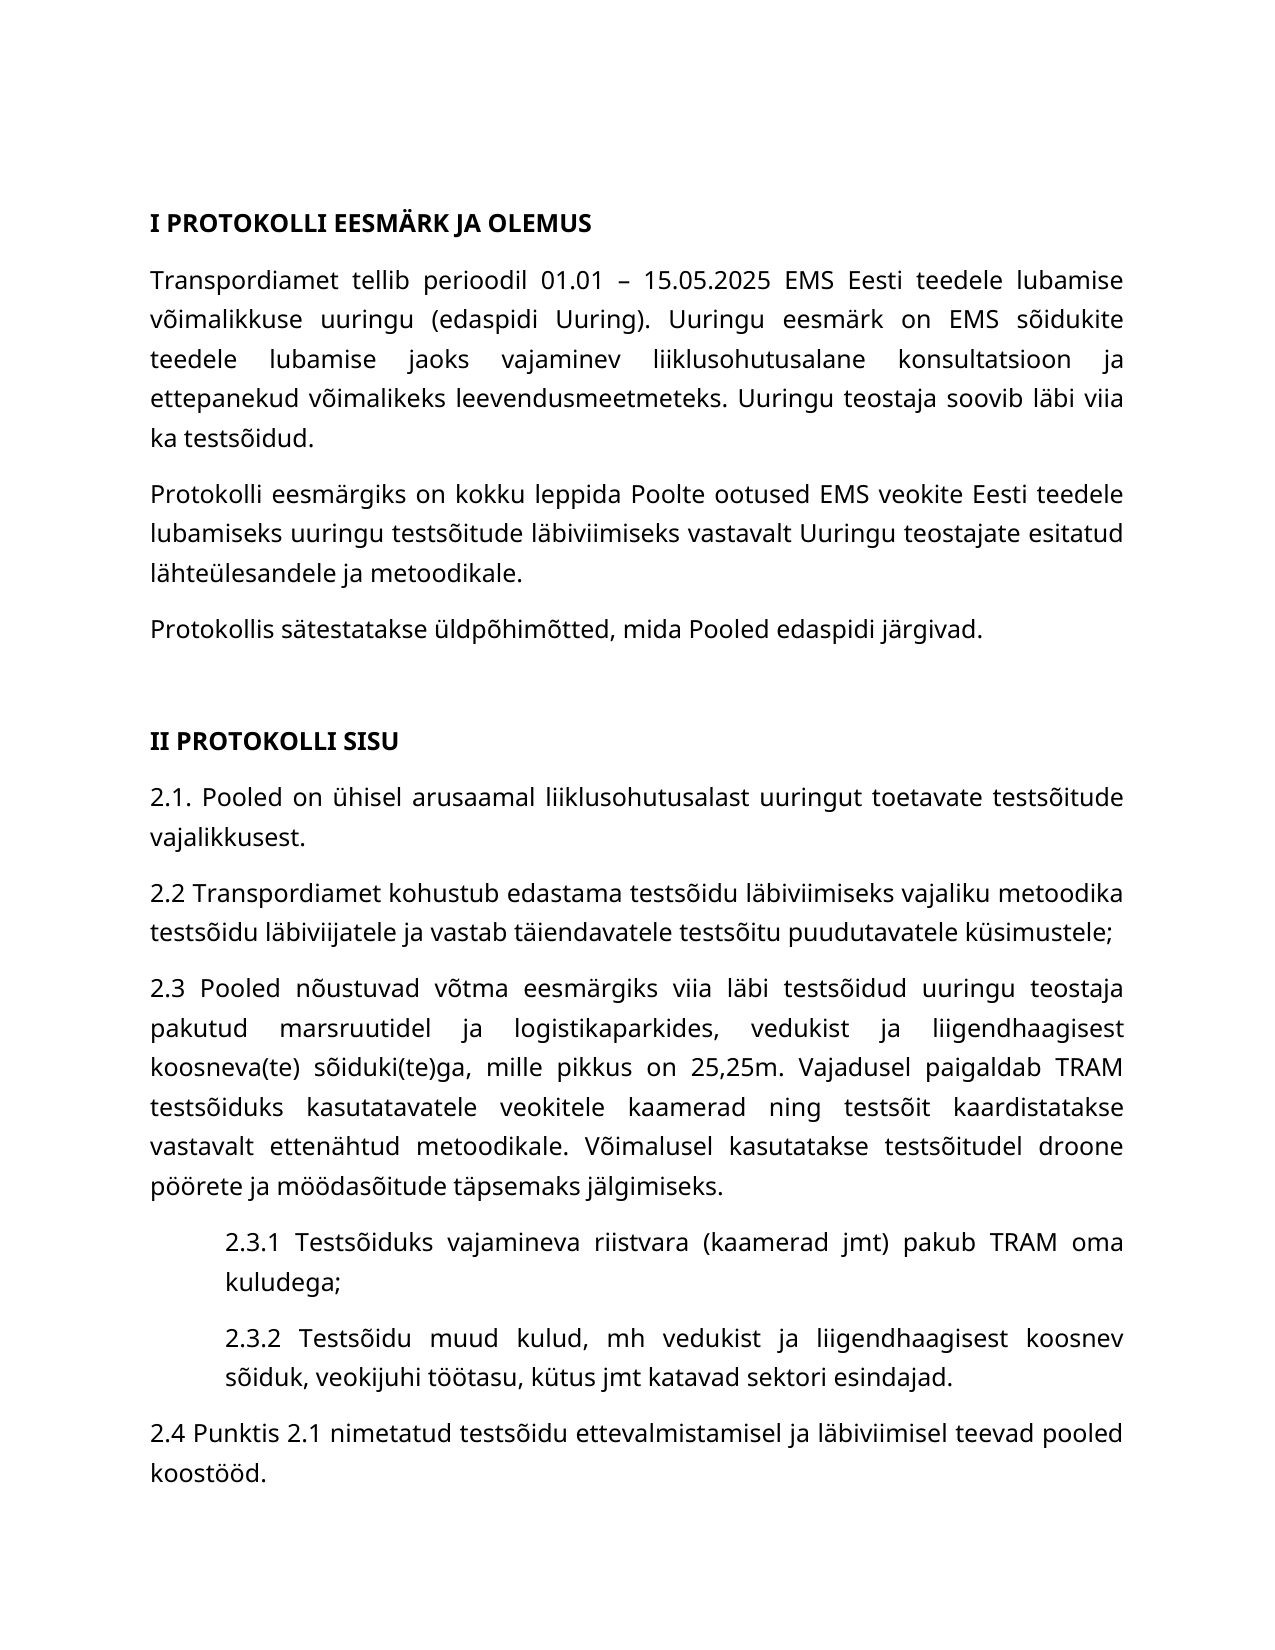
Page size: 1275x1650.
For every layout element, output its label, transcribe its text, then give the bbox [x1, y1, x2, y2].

text Transpordiamet tellib perioodil 01.01 – 15.05.2025 EMS Eesti teedele lubamise võimalikkuse uuringu (edaspidi Uuring). Uuringu eesmärk on EMS sõidukite teedele lubamise jaoks vajaminev liiklusohutusalane konsultatsioon ja ettepanekud võimalikeks leevendusmeetmeteks. Uuringu teostaja soovib läbi viia ka testsõidud. [150, 262, 1125, 454]
text 2.3 Pooled nõustuvad võtma eesmärgiks viia läbi testsõidud uuringu teostaja pakutud marsruutidel ja logistikaparkides, vedukist ja liigendhaagisest koosneva(te) sõiduki(te)ga, mille pikkus on 25,25m. Vajadusel paigaldab TRAM testsõiduks kasutatavatele veokitele kaamerad ning testsõit kaardistatakse vastavalt ettenähtud metoodikale. Võimalusel kasutatakse testsõitudel droone pöörete ja möödasõitude täpsemaks jälgimiseks. [150, 971, 1125, 1203]
text Protokollis sätestatakse üldpõhimõtted, mida Pooled edaspidi järgivad. [150, 611, 1125, 646]
text 2.3.1 Testsõiduks vajamineva riistvara (kaamerad jmt) pakub TRAM oma kuludega; [225, 1225, 1125, 1298]
text 2.4 Punktis 2.1 nimetatud testsõidu ettevalmistamisel ja läbiviimisel teevad pooled koostööd. [150, 1416, 1125, 1489]
text II PROTOKOLLI SISU [150, 724, 1125, 758]
text 2.1. Pooled on ühisel arusaamal liiklusohutusalast uuringut toetavate testsõitude vajalikkusest. [150, 780, 1125, 853]
text 2.3.2 Testsõidu muud kulud, mh vedukist ja liigendhaagisest koosnev sõiduk, veokijuhi töötasu, kütus jmt katavad sektori esindajad. [225, 1320, 1125, 1394]
text I PROTOKOLLI EESMÄRK JA OLEMUS [150, 206, 1125, 240]
text Protokolli eesmärgiks on kokku leppida Poolte ootused EMS veokite Eesti teedele lubamiseks uuringu testsõitude läbiviimiseks vastavalt Uuringu teostajate esitatud lähteülesandele ja metoodikale. [150, 476, 1125, 589]
text 2.2 Transpordiamet kohustub edastama testsõidu läbiviimiseks vajaliku metoodika testsõidu läbiviijatele ja vastab täiendavatele testsõitu puudutavatele küsimustele; [150, 876, 1125, 949]
